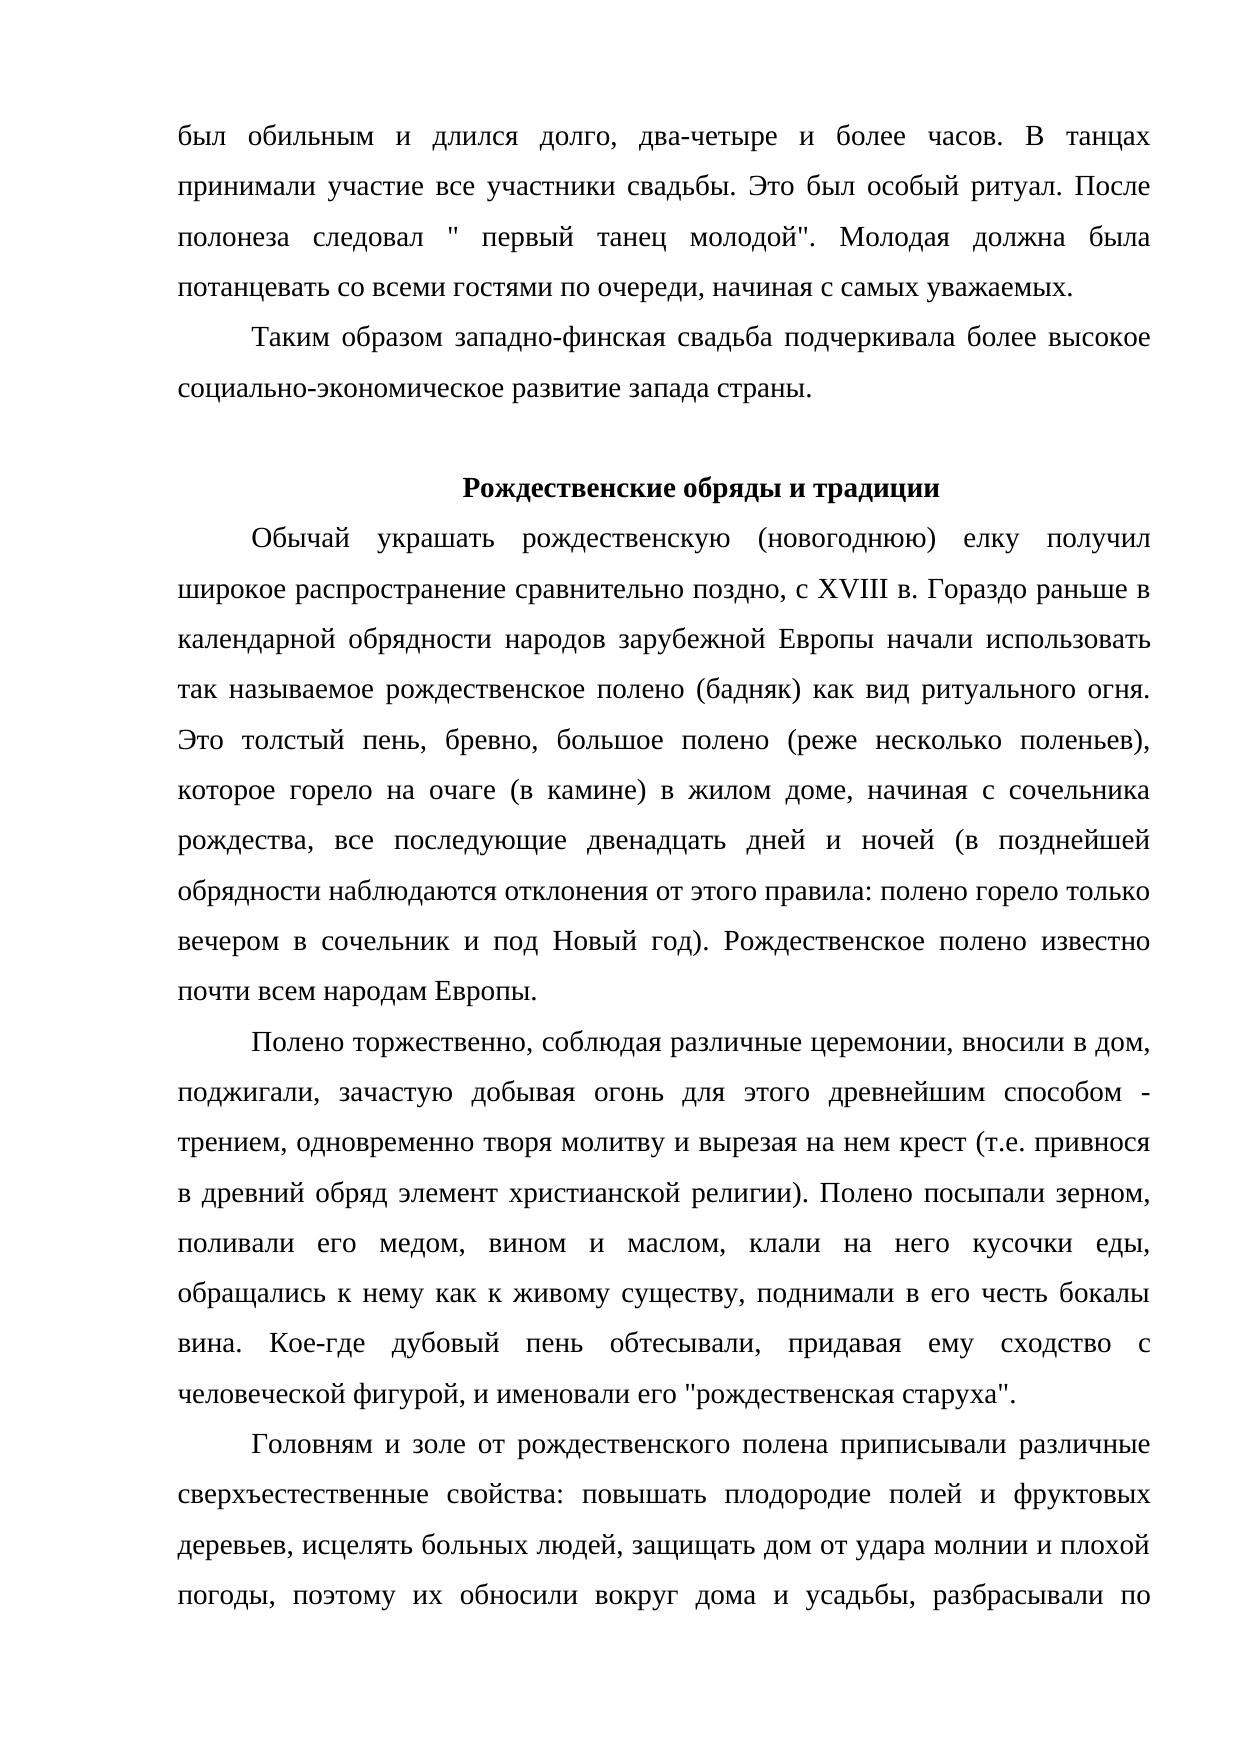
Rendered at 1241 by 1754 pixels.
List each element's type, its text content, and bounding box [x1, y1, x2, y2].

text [177, 118, 1152, 303]
text Обычай украшать рождественскую (новогоднюю) елку получил широкое распространение сравнительно поздно, с XVIII в. Гораздо раньше в календарной обрядности народов зарубежной Европы начали использовать так называемое рождественское полено (бадняк) как вид ритуального огня. Это толстый пень, бревно, большое полено (реже несколько поленьев), которое горело на очаге (в камине) в жилом доме, начиная с сочельника рождества, все последующие двенадцать дней и ночей (в позднейшей обрядности наблюдаются отклонения от этого правила: полено горело только вечером в сочельник и под Новый год). Рождественское полено известно почти всем народам Европы. [177, 521, 1152, 1007]
text Полено торжественно, соблюдая различные церемонии, вносили в дом, поджигали, зачастую добывая огонь для этого древнейшим способом - трением, одновременно творя молитву и вырезая на нем крест (т.е. привнося в древний обряд элемент христианской религии). Полено посыпали зерном, поливали его медом, вином и маслом, клали на него кусочки еды, обращались к нему как к живому существу, поднимали в его честь бокалы вина. Кое-где дубовый пень обтесывали, придавая ему сходство с человеческой фигурой, и именовали его "рождественская старуха". [177, 1024, 1152, 1409]
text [177, 1426, 1152, 1611]
text Таким образом западно-финская свадьба подчеркивала более высокое социально-экономическое развитие запада страны. [177, 319, 1152, 403]
text Рождественские обряды и традиции [177, 470, 1152, 504]
